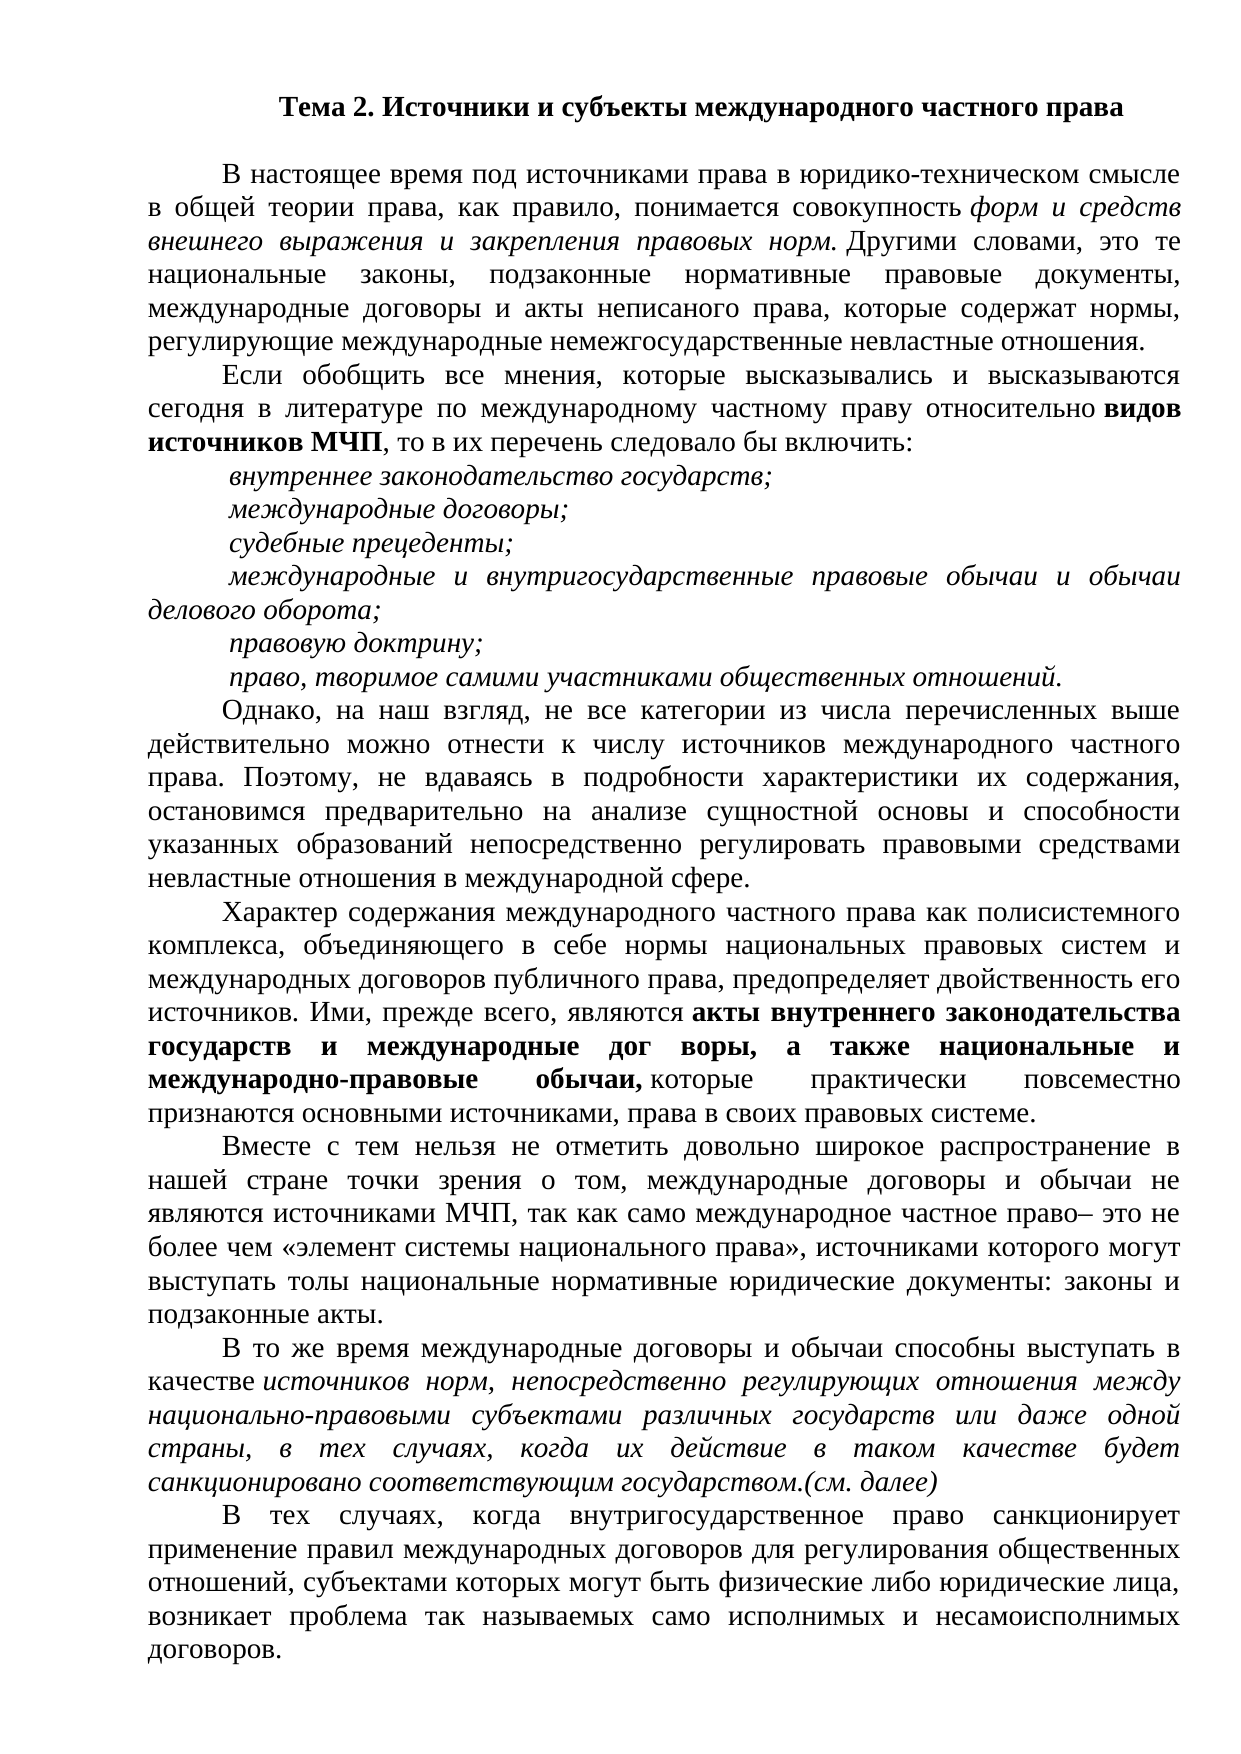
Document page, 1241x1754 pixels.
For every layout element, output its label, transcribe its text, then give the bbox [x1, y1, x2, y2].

text правовую доктрину; [148, 625, 1181, 659]
text Характер содержания международного частного права как полисистемного комплекса, объединяющего в себе нормы национальных правовых систем и международных договоров публичного права, предопределяет двойственность его источников. Ими, прежде всего, являются акты внутреннего законодательства государств и международные дог воры, а также национальные и международно-правовые обычаи, которые практически повсеместно признаются основными источниками, права в своих правовых системе. [148, 894, 1181, 1128]
text внутреннее законодательство государств; [148, 458, 1181, 491]
text В настоящее время под источниками права в юридико-техническом смысле в общей теории права, как правило, понимается совокупность форм и средств внешнего выражения и закрепления правовых норм. Другими словами, это те национальные законы, подзаконные нормативные правовые документы, международные договоры и акты неписаного права, которые содержат нормы, регулирующие международные немежгосударственные невластные отношения. [148, 156, 1181, 357]
text Вместе с тем нельзя не отметить довольно широкое распространение в нашей стране точки зрения о том, международные договоры и обычаи не являются источниками МЧП, так как само международное частное право– это не более чем «элемент системы национального права», источниками которого могут выступать толы национальные нормативные юридические документы: законы и подзаконные акты. [148, 1128, 1181, 1330]
text Если обобщить все мнения, которые высказывались и высказываются сегодня в литературе по международному частному праву относительно видов источников МЧП, то в их перечень следовало бы включить: [148, 357, 1181, 458]
text Однако, на наш взгляд, не все категории из числа перечисленных выше действительно можно отнести к числу источников международного частного права. Поэтому, не вдаваясь в подробности характеристики их содержания, остановимся предварительно на анализе сущностной основы и способности указанных образований непосредственно регулировать правовыми средствами невластные отношения в международной сфере. [148, 692, 1181, 894]
text судебные прецеденты; [148, 525, 1181, 558]
text право, творимое самими участниками общественных отношений. [148, 659, 1181, 692]
text международные договоры; [148, 491, 1181, 525]
text В тех случаях, когда внутригосударственное право санкционирует применение правил международных договоров для регулирования общественных отношений, субъектами которых могут быть физические либо юридические лица, возникает проблема так называемых само исполнимых и несамоисполнимых договоров. [148, 1497, 1181, 1665]
text международные и внутригосударственные правовые обычаи и обычаи делового оборота; [148, 558, 1181, 625]
text Тема 2. Источники и субъекты международного частного права [148, 89, 1181, 122]
text В то же время международные договоры и обычаи способны выступать в качестве источников норм, непосредственно регулирующих отношения между национально-правовыми субъектами различных государств или даже одной страны, в тех случаях, когда их действие в таком качестве будет санкционировано соответствующим государством.(см. далее) [148, 1330, 1181, 1497]
